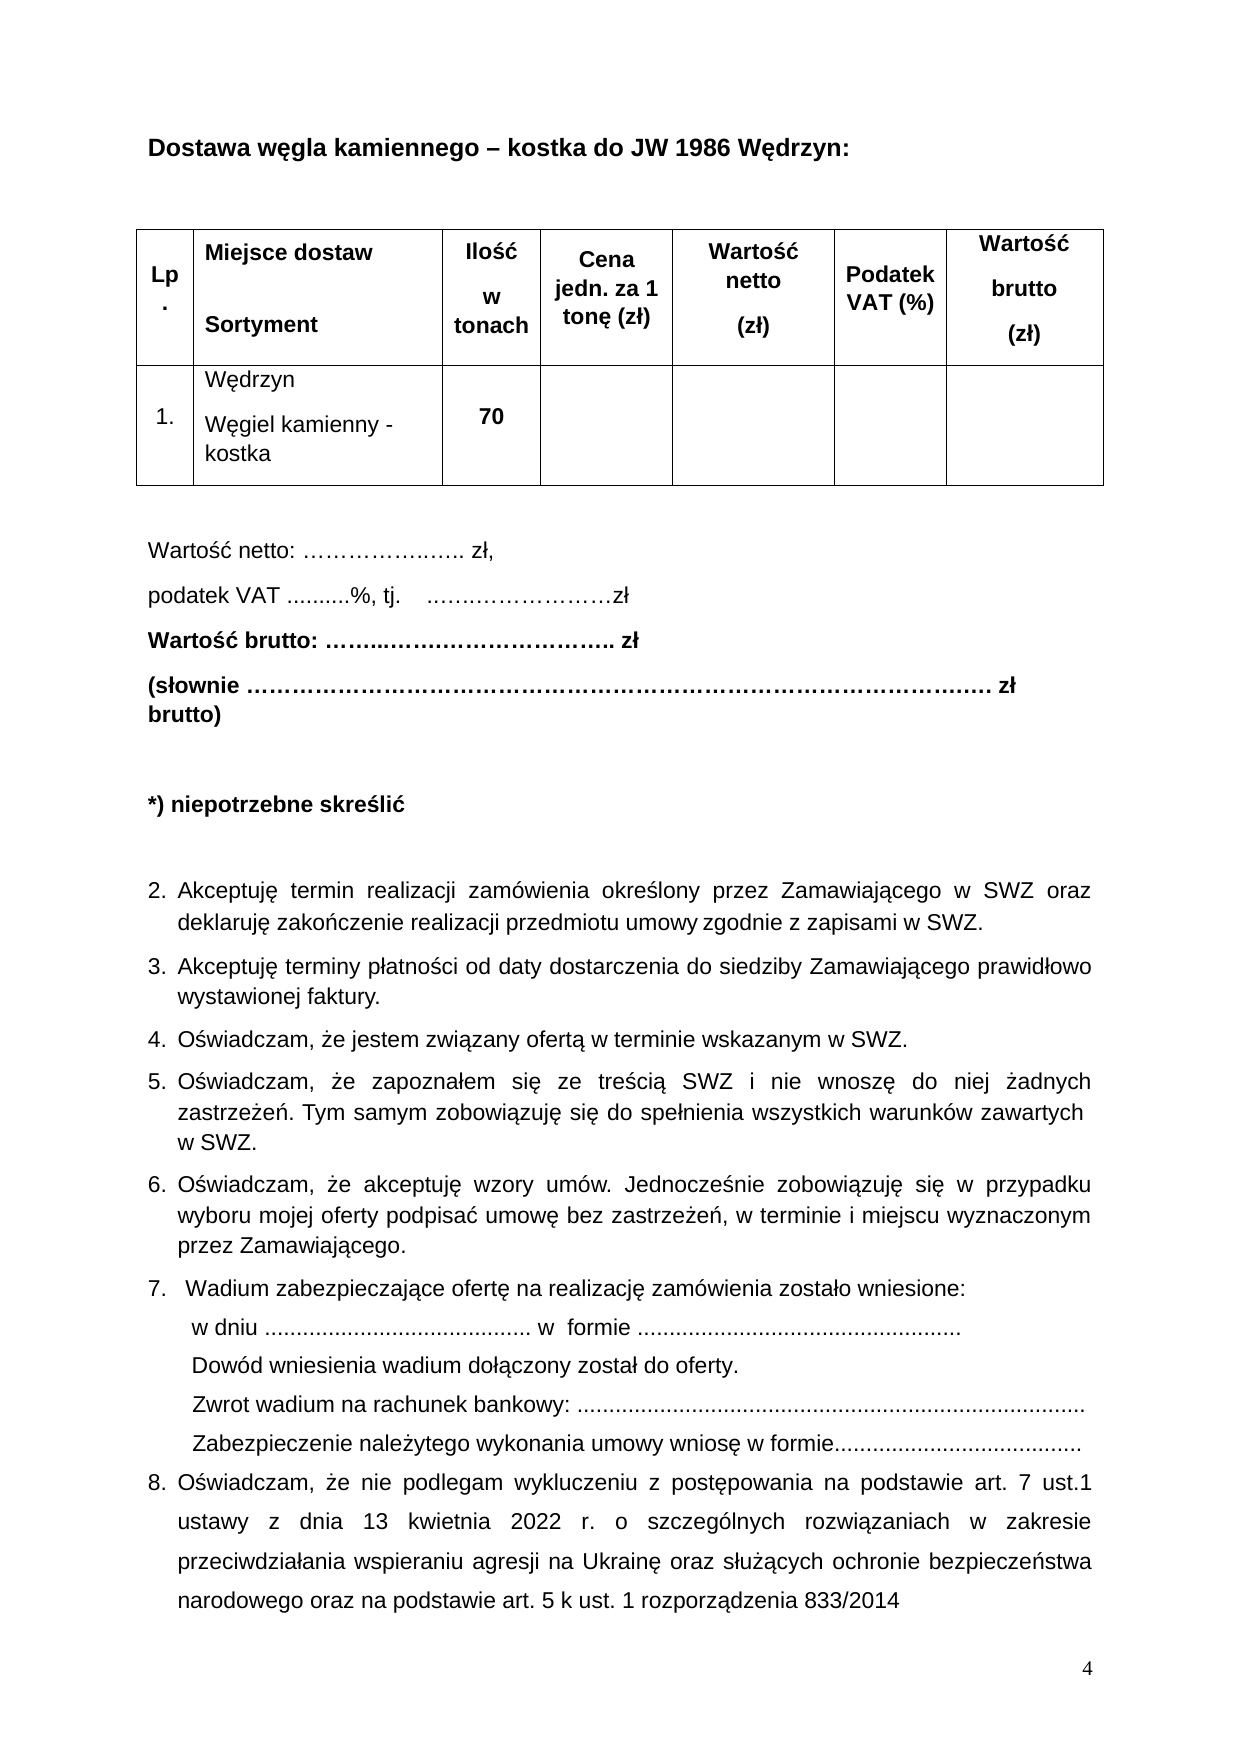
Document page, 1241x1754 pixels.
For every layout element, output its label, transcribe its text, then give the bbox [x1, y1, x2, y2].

list Oświadczam, że akceptuję wzory umów. Jednocześnie zobowiązuję się w przypadku wyboru mojej oferty podpisać umowę bez zastrzeżeń, w terminie i miejscu wyznaczonym przez Zamawiającego. [148, 1171, 1092, 1258]
text podatek VAT ..........%, tj. ..…..………………zł [148, 582, 1092, 609]
list Akceptuję termin realizacji zamówienia określony przez Zamawiającego w SWZ oraz deklaruję zakończenie realizacji przedmiotu umowy zgodnie z zapisami w SWZ. [148, 877, 1092, 936]
list Oświadczam, że nie podlegam wykluczeniu z postępowania na podstawie art. 7 ust.1 ustawy z dnia 13 kwietnia 2022 r. o szczególnych rozwiązaniach w zakresie przeciwdziałania wspieraniu agresji na Ukrainę oraz służących ochronie bezpieczeństwa narodowego oraz na podstawie art. 5 k ust. 1 rozporządzenia 833/2014 [148, 1469, 1092, 1614]
text w dniu .......................................... w formie ................................................... [185, 1313, 1092, 1340]
text Wartość netto: ……………..….. zł, [148, 537, 1092, 563]
table_header Cena jedn. za 1 tonę (zł) [541, 230, 672, 365]
table_header Lp. [137, 230, 193, 365]
table_header Podatek VAT (%) [835, 230, 946, 365]
table_header Wartość netto (zł) [673, 230, 834, 365]
text Dostawa węgla kamiennego – kostka do JW 1986 Wędrzyn: [148, 133, 1092, 162]
text Wartość brutto: ……...…….………………….. zł [148, 627, 1092, 654]
text Dowód wniesienia wadium dołączony został do oferty. [185, 1352, 1092, 1379]
table_cell [541, 366, 672, 485]
table_header Miejsce dostaw Sortyment [194, 230, 442, 365]
table_cell [947, 366, 1103, 485]
table_header Ilość w tonach [443, 230, 540, 365]
text (słownie ………………………………………………………………………………….…. zł brutto) [148, 672, 1092, 727]
list Oświadczam, że jestem związany ofertą w terminie wskazanym w SWZ. [148, 1026, 1092, 1052]
table_cell [673, 366, 834, 485]
table_cell Wędrzyn Węgiel kamienny - kostka [194, 366, 442, 485]
table_cell [835, 366, 946, 485]
table_cell 70 [443, 366, 540, 485]
text Zwrot wadium na rachunek bankowy: ................................................................................ [192, 1391, 1092, 1417]
text *) niepotrzebne skreślić [148, 791, 1092, 817]
text Zabezpieczenie należytego wykonania umowy wniosę w formie....................................... [192, 1430, 1092, 1456]
list Wadium zabezpieczające ofertę na realizację zamówienia zostało wniesione: [148, 1274, 1092, 1301]
list Akceptuję terminy płatności od daty dostarczenia do siedziby Zamawiającego prawidłowo wystawionej faktury. [148, 953, 1092, 1009]
table_header Wartość brutto (zł) [947, 230, 1103, 365]
list Oświadczam, że zapoznałem się ze treścią SWZ i nie wnoszę do niej żadnych zastrzeżeń. Tym samym zobowiązuję się do spełnienia wszystkich warunków zawartych w SWZ. [148, 1068, 1092, 1155]
table_cell 1. [137, 366, 193, 485]
